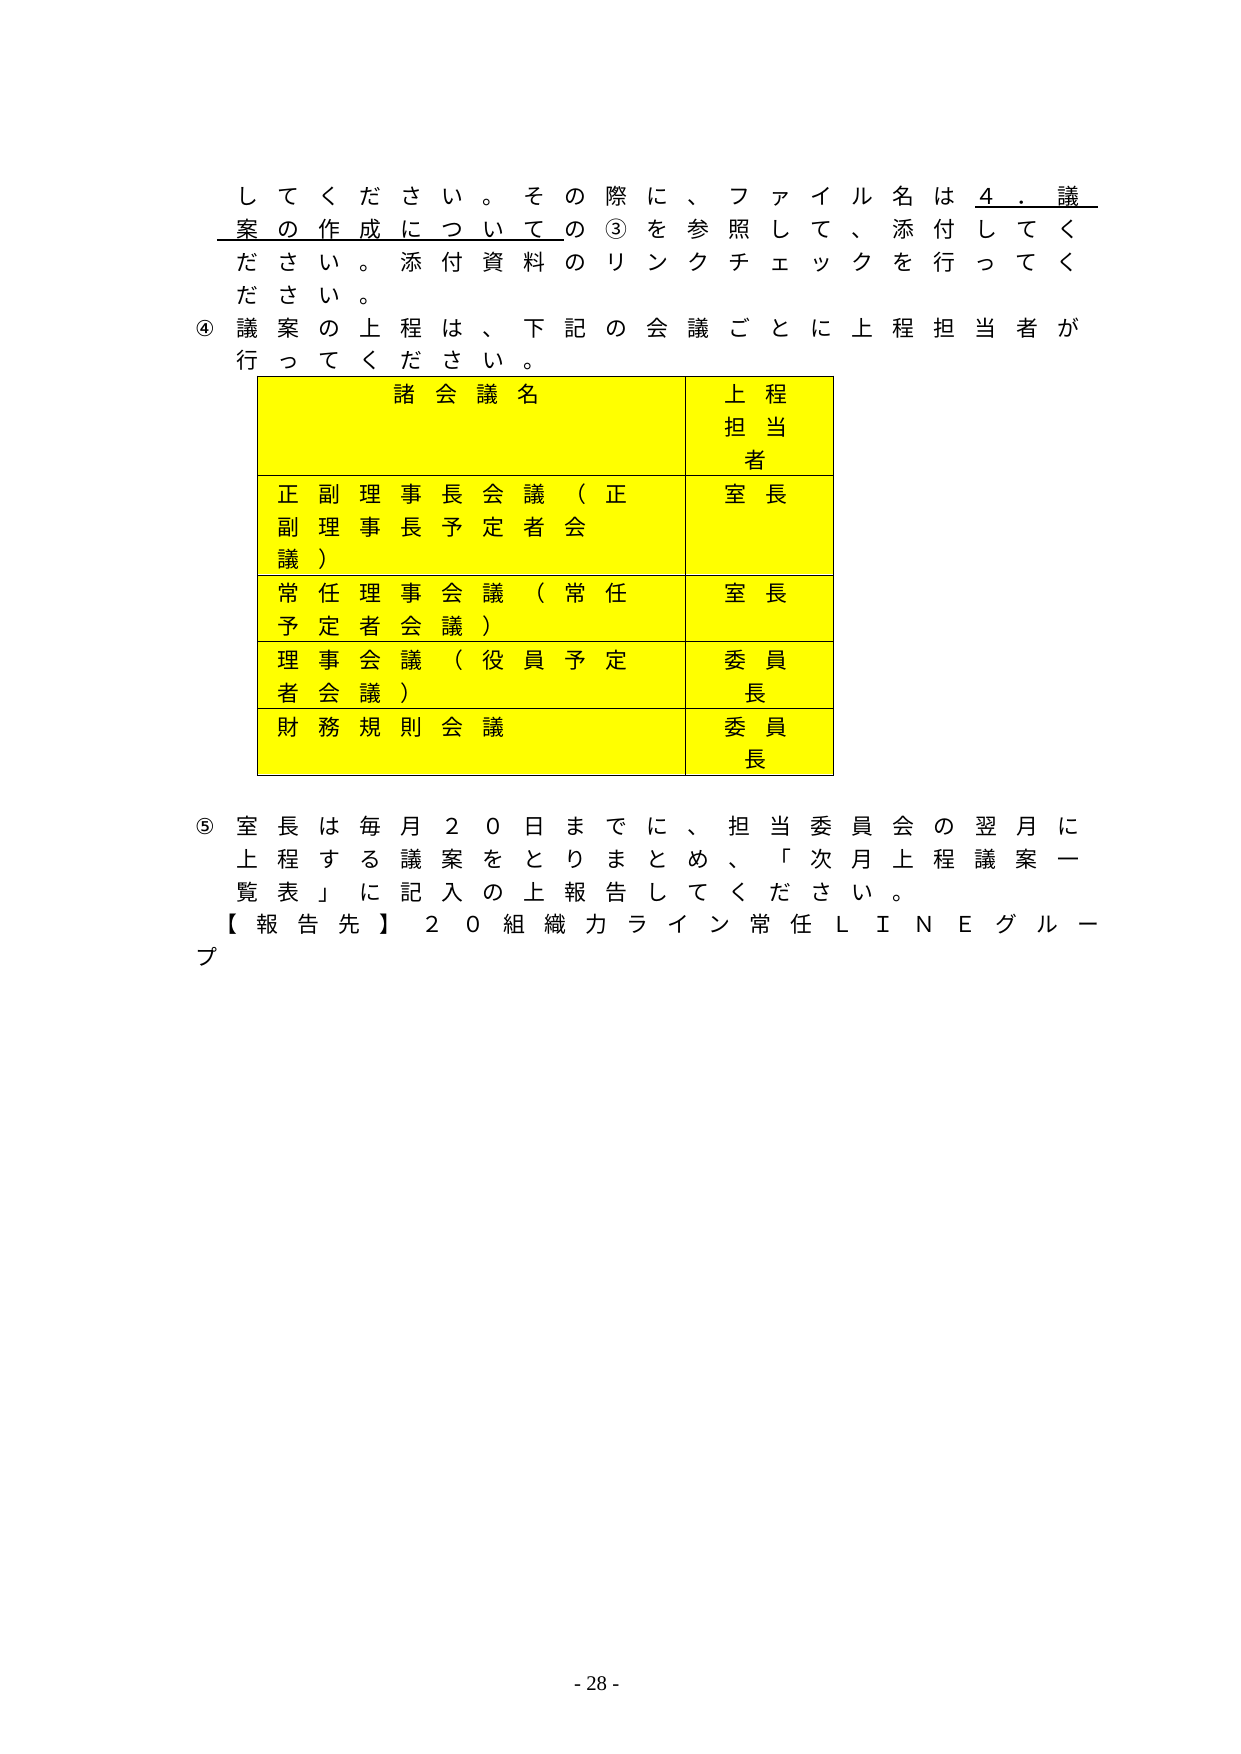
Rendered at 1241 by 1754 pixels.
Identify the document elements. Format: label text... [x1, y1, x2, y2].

list 室長は毎月２０日までに、担当委員会の翌月に上程する議案をとりまとめ、「次月上程議案一覧表」に記入の上報告してください。 [195, 808, 1098, 907]
table_cell 委員長 [686, 709, 833, 774]
table_cell 財務規則会議 [258, 709, 685, 774]
table_header 上程担当者 [686, 377, 833, 475]
text 【報告先】２０組織力ライン常任ＬＩＮＥグループ [195, 907, 1098, 972]
table_header 諸会議名 [258, 377, 685, 475]
table_cell 正副理事長会議（正副理事長予定者会議） [258, 476, 685, 574]
table_cell 常任理事会議（常任予定者会議） [258, 576, 685, 641]
table_cell 委員長 [686, 642, 833, 708]
table_cell 室長 [686, 576, 833, 641]
table_cell 室長 [686, 476, 833, 574]
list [195, 179, 1098, 310]
list 議案の上程は、下記の会議ごとに上程担当者が行ってください。 [195, 310, 1098, 376]
table_cell 理事会議（役員予定者会議） [258, 642, 685, 708]
